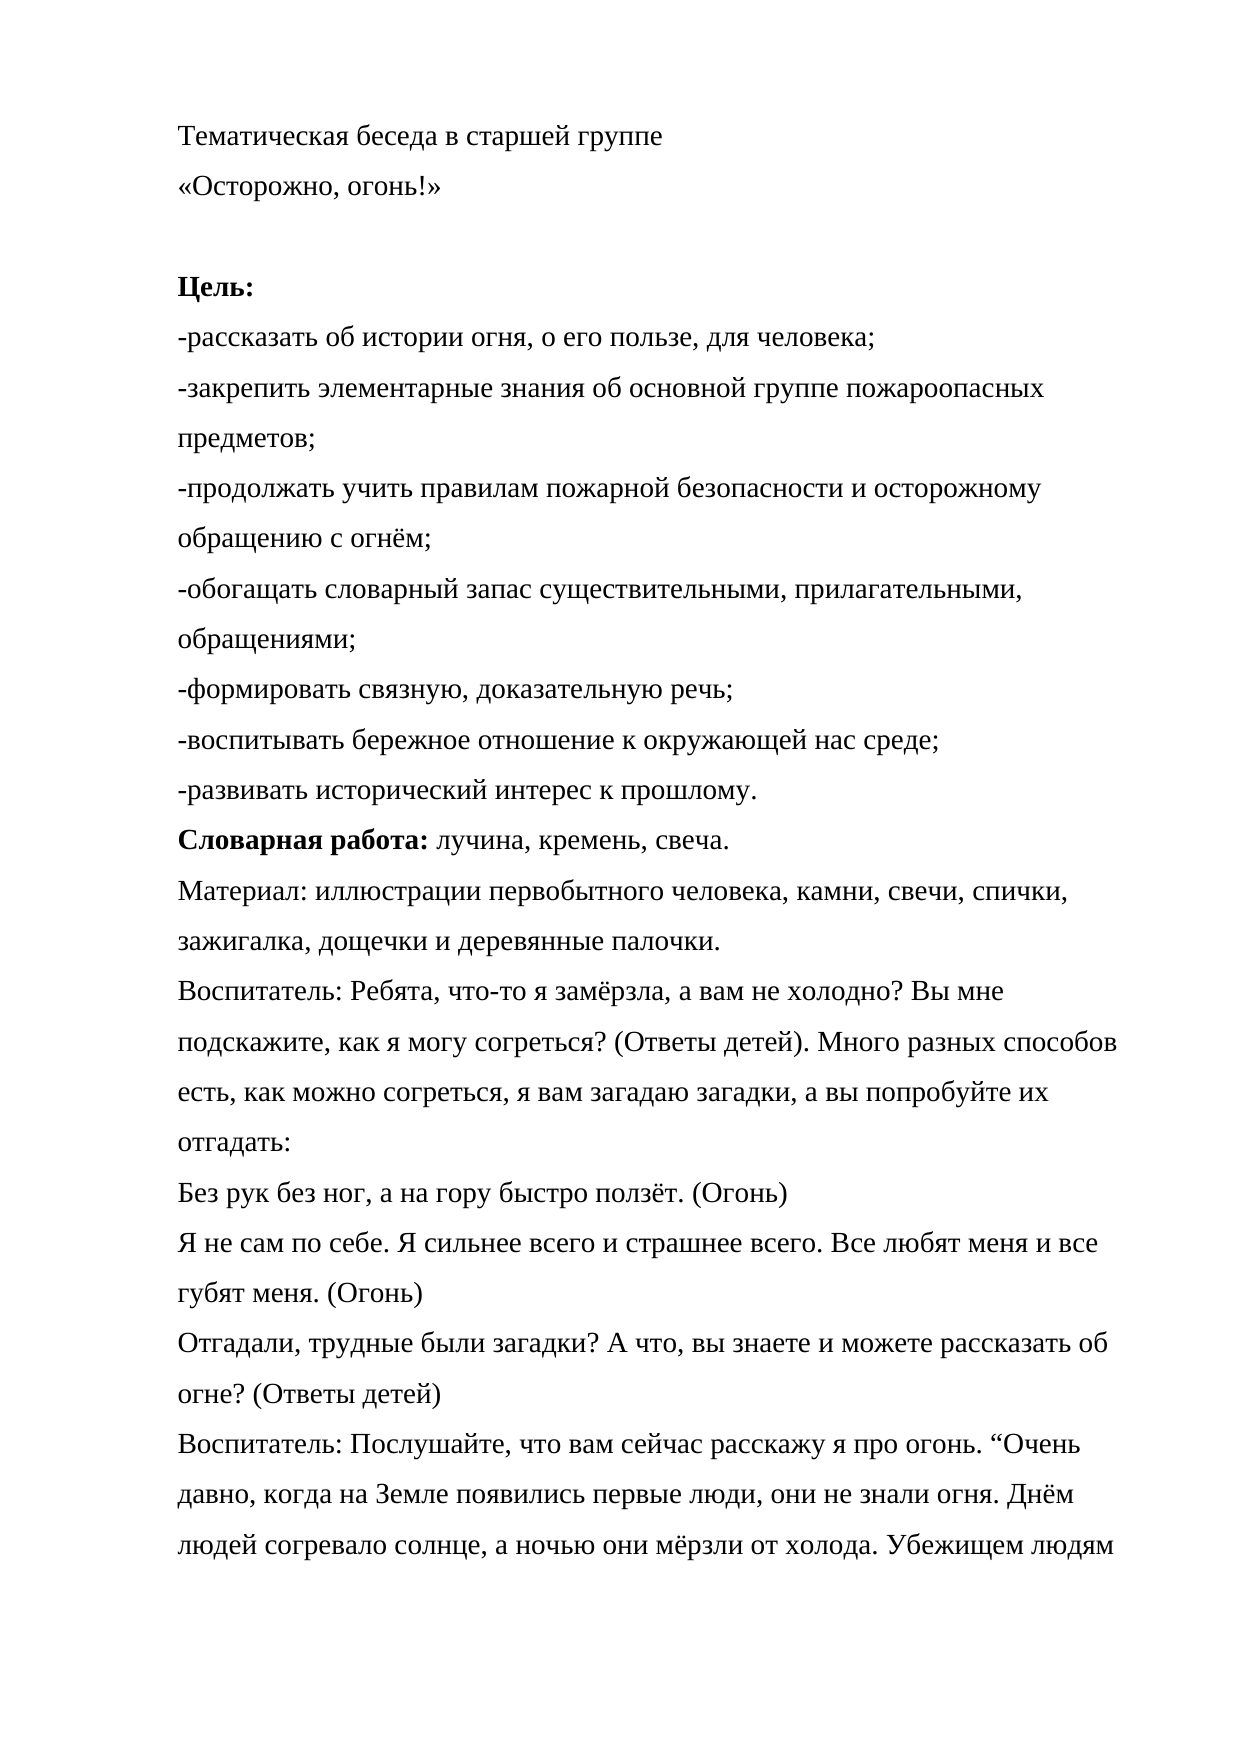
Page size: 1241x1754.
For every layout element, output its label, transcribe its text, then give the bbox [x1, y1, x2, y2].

text Тематическая беседа в старшей группе [177, 118, 1152, 152]
text -обогащать словарный запас существительными, прилагательными, обращениями; [177, 571, 1152, 655]
text Материал: иллюстрации первобытного человека, камни, свечи, спички, зажигалка, дощечки и деревянные палочки. [177, 873, 1152, 957]
text Без рук без ног, а на гору быстро ползёт. (Огонь) [177, 1175, 1152, 1208]
text Воспитатель: Ребята, что-то я замёрзла, а вам не холодно? Вы мне подскажите, как я могу согреться? (Ответы детей). Много разных способов есть, как можно согреться, я вам загадаю загадки, а вы попробуйте их отгадать: [177, 973, 1152, 1158]
text -закрепить элементарные знания об основной группе пожароопасных предметов; [177, 370, 1152, 453]
text Отгадали, трудные были загадки? А что, вы знаете и можете рассказать об огне? (Ответы детей) [177, 1326, 1152, 1409]
text Словарная работа: лучина, кремень, свеча. [177, 822, 1152, 856]
text Я не сам по себе. Я сильнее всего и страшнее всего. Все любят меня и все губят меня. (Огонь) [177, 1225, 1152, 1309]
text «Осторожно, огонь!» [177, 168, 1152, 202]
text -рассказать об истории огня, о его пользе, для человека; [177, 319, 1152, 353]
text -формировать связную, доказательную речь; [177, 672, 1152, 705]
text -продолжать учить правилам пожарной безопасности и осторожному обращению с огнём; [177, 470, 1152, 554]
text -развивать исторический интерес к прошлому. [177, 772, 1152, 806]
text -воспитывать бережное отношение к окружающей нас среде; [177, 722, 1152, 755]
text Цель: [177, 269, 1152, 303]
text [177, 1426, 1152, 1560]
